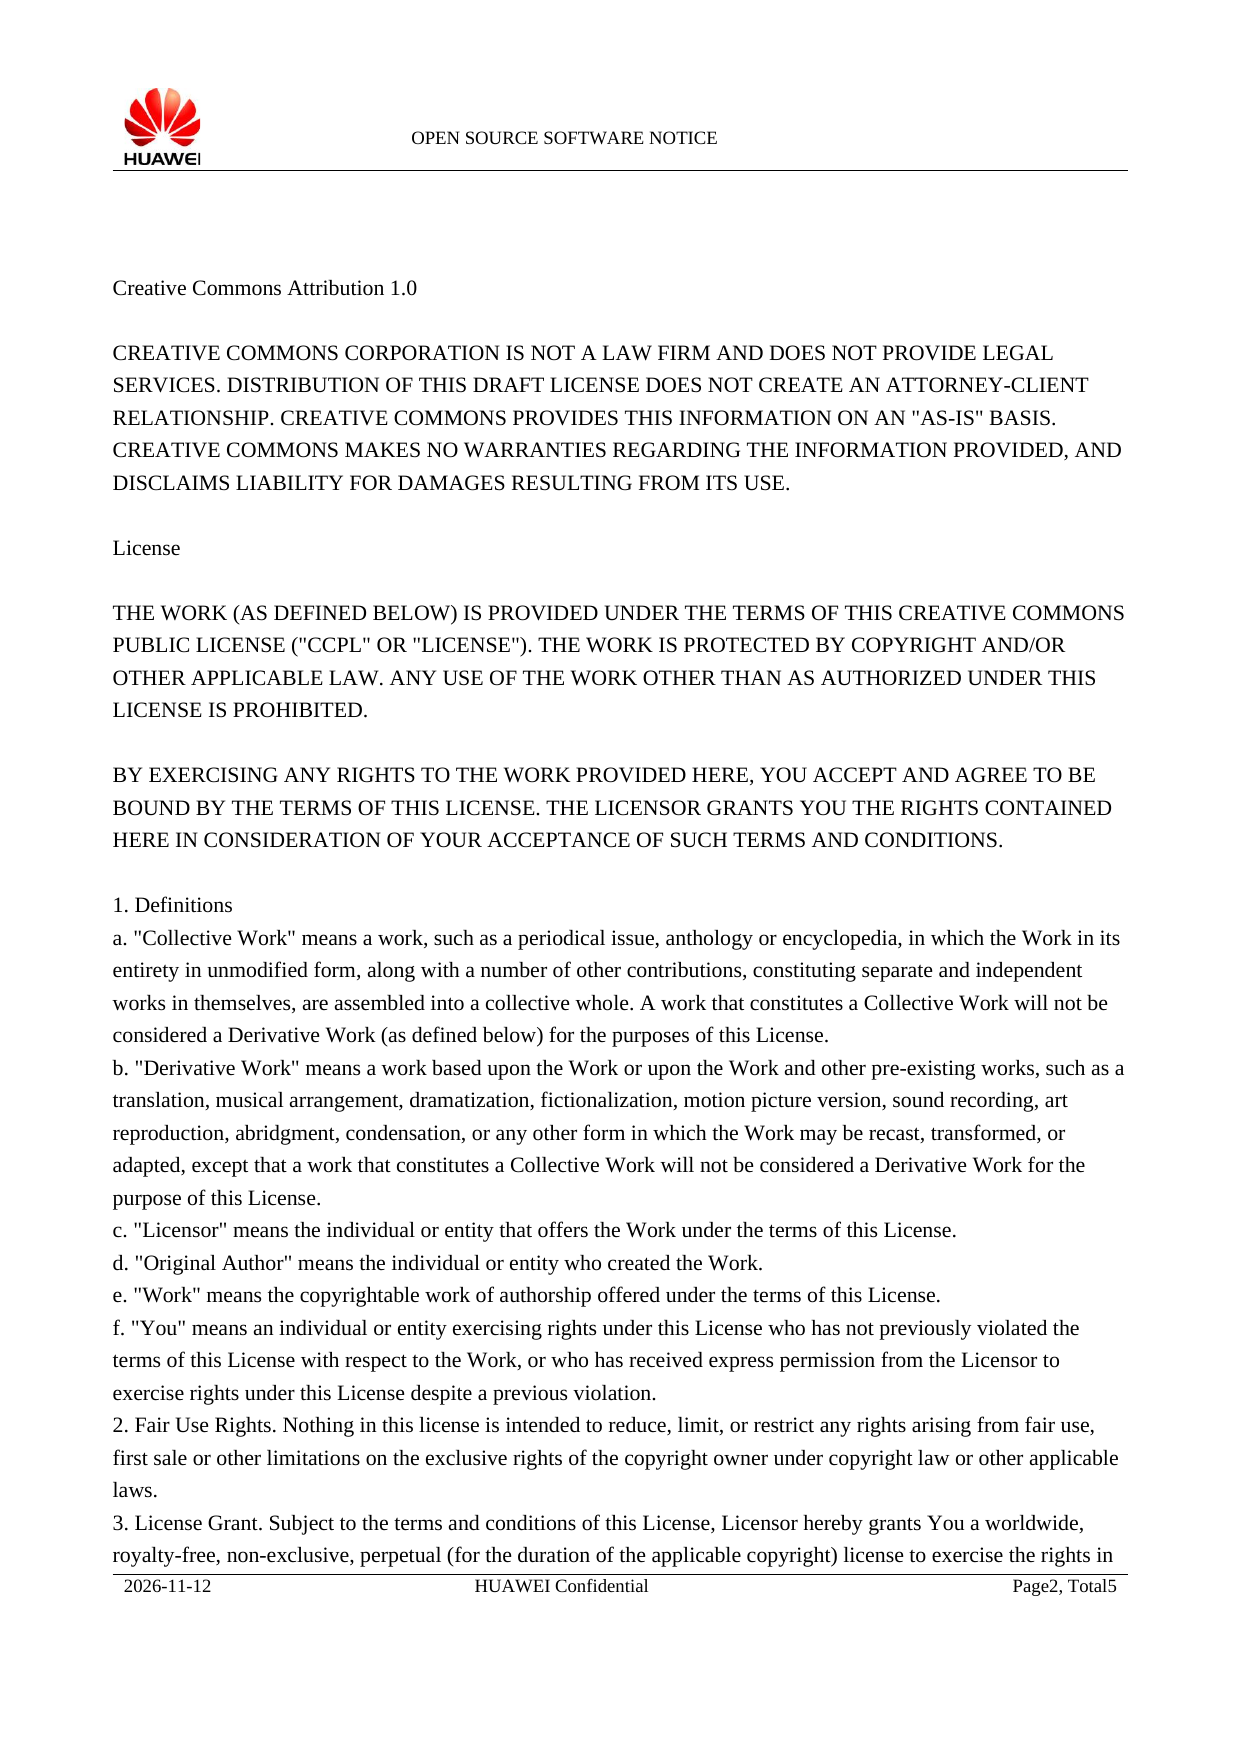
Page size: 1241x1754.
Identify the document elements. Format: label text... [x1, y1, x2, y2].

picture [124, 88, 201, 165]
